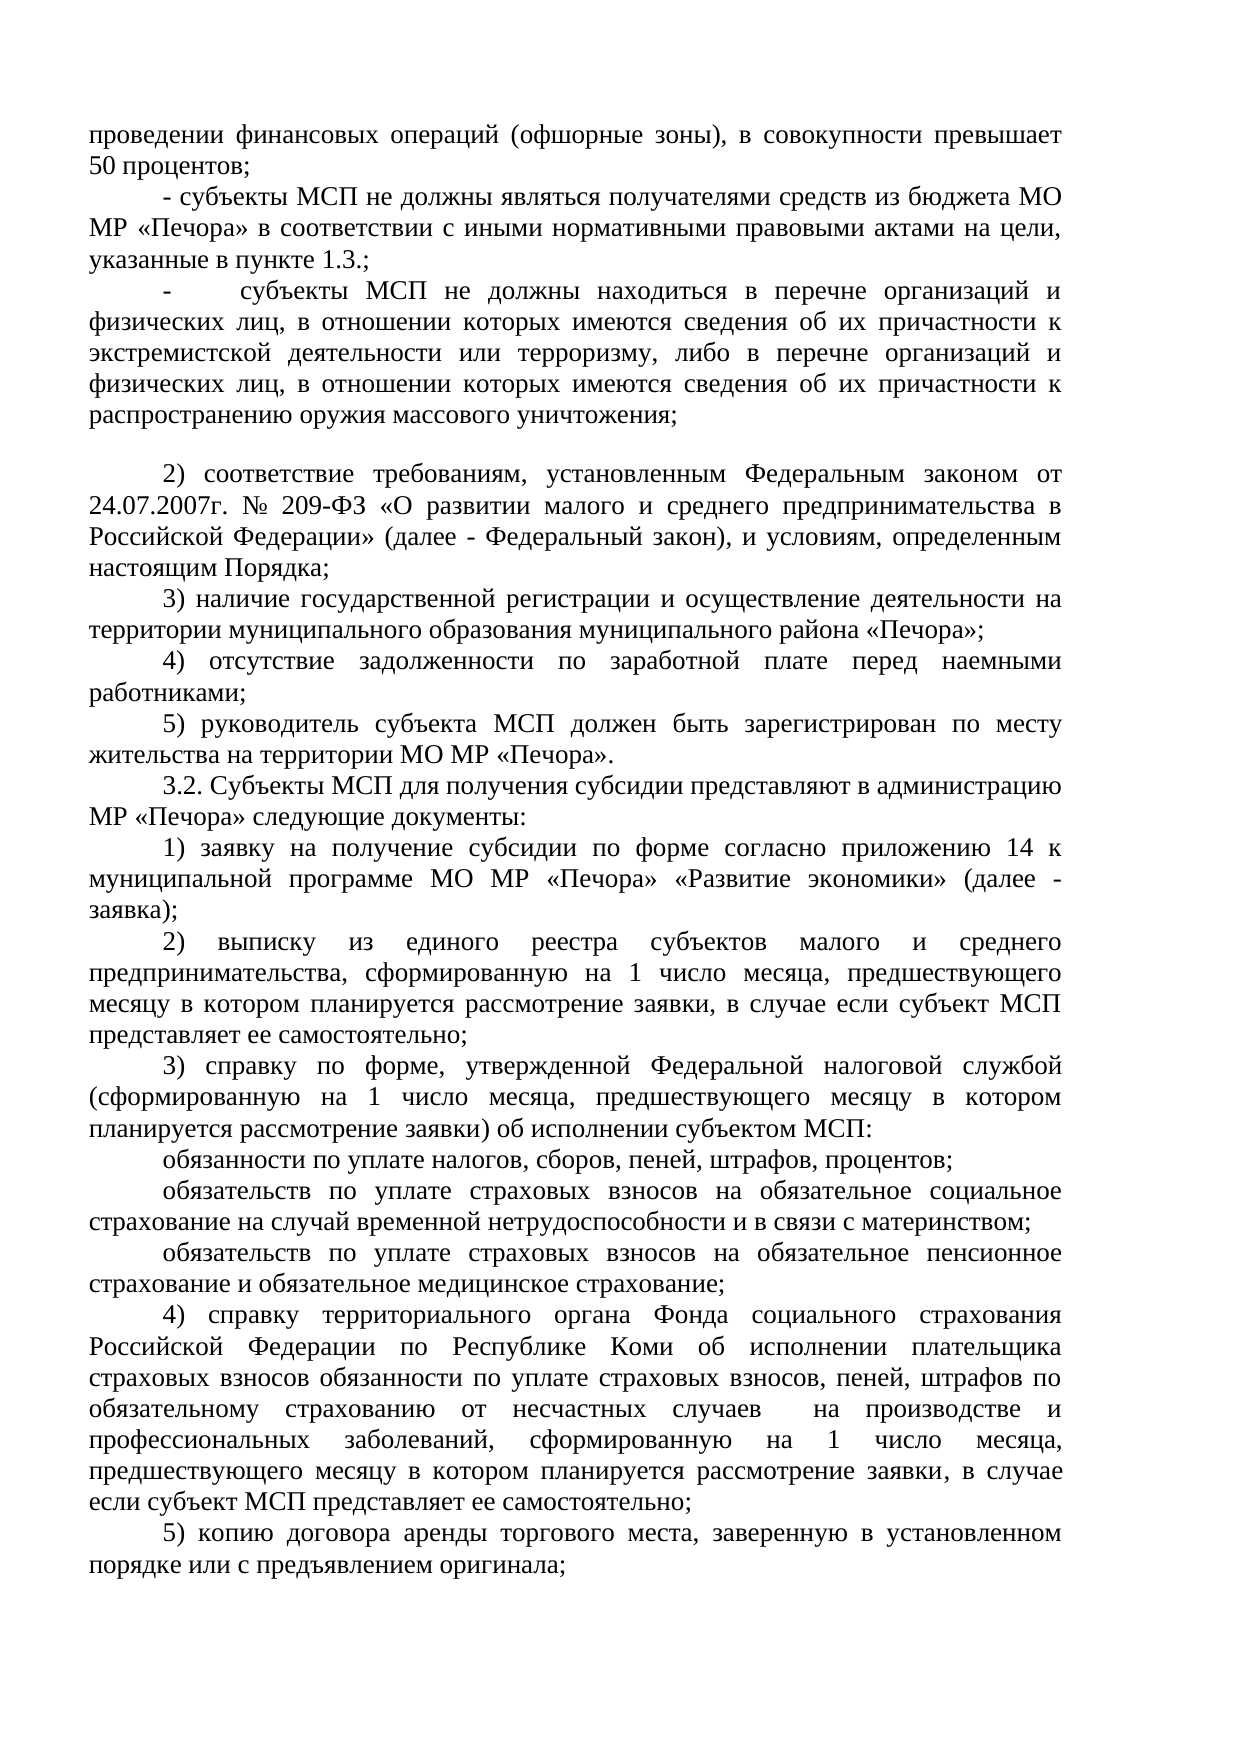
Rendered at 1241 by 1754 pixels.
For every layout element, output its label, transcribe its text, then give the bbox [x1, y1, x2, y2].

text 3) справку по форме, утвержденной Федеральной налоговой службой (сформированную на 1 число месяца, предшествующего месяцу в котором планируется рассмотрение заявки) об исполнении субъектом МСП: [88, 1049, 1063, 1143]
text 2) выписку из единого реестра субъектов малого и среднего предпринимательства, сформированную на 1 число месяца, предшествующего месяцу в котором планируется рассмотрение заявки, в случае если субъект МСП представляет ее самостоятельно; [88, 925, 1063, 1049]
text - субъекты МСП не должны находиться в перечне организаций и физических лиц, в отношении которых имеются сведения об их причастности к экстремистской деятельности или терроризму, либо в перечне организаций и физических лиц, в отношении которых имеются сведения об их причастности к распространению оружия массового уничтожения; [88, 274, 1063, 429]
text - субъекты МСП не должны являться получателями средств из бюджета МО МР «Печора» в соответствии с иными нормативными правовыми актами на цели, указанные в пункте 1.3.; [88, 180, 1063, 274]
text обязательств по уплате страховых взносов на обязательное пенсионное страхование и обязательное медицинское страхование; [88, 1236, 1063, 1298]
text 4) отсутствие задолженности по заработной плате перед наемными работниками; [88, 644, 1063, 707]
text 5) копию договора аренды торгового места, заверенную в установленном порядке или с предъявлением оригинала; [88, 1517, 1063, 1579]
text обязанности по уплате налогов, сборов, пеней, штрафов, процентов; [88, 1143, 1063, 1174]
text 3.2. Субъекты МСП для получения субсидии представляют в администрацию МР «Печора» следующие документы: [88, 769, 1063, 831]
text 5) руководитель субъекта МСП должен быть зарегистрирован по месту жительства на территории МО МР «Печора». [88, 707, 1063, 769]
text обязательств по уплате страховых взносов на обязательное социальное страхование на случай временной нетрудоспособности и в связи с материнством; [88, 1174, 1063, 1236]
text 4) справку территориального органа Фонда социального страхования Российской Федерации по Республике Коми об исполнении плательщика страховых взносов обязанности по уплате страховых взносов, пеней, штрафов по обязательному страхованию от несчастных случаев на производстве и профессиональных заболеваний, сформированную на 1 число месяца, предшествующего месяцу в котором планируется рассмотрение заявки, в случае если субъект МСП представляет ее самостоятельно; [88, 1298, 1063, 1517]
text 1) заявку на получение субсидии по форме согласно приложению 14 к муниципальной программе МО МР «Печора» «Развитие экономики» (далее - заявка); [88, 831, 1063, 925]
text 2) соответствие требованиям, установленным Федеральным законом от 24.07.2007г. № 209-ФЗ «О развитии малого и среднего предпринимательства в Российской Федерации» (далее - Федеральный закон), и условиям, определенным настоящим Порядка; [88, 458, 1063, 582]
text 3) наличие государственной регистрации и осуществление деятельности на территории муниципального образования муниципального района «Печора»; [88, 582, 1063, 644]
